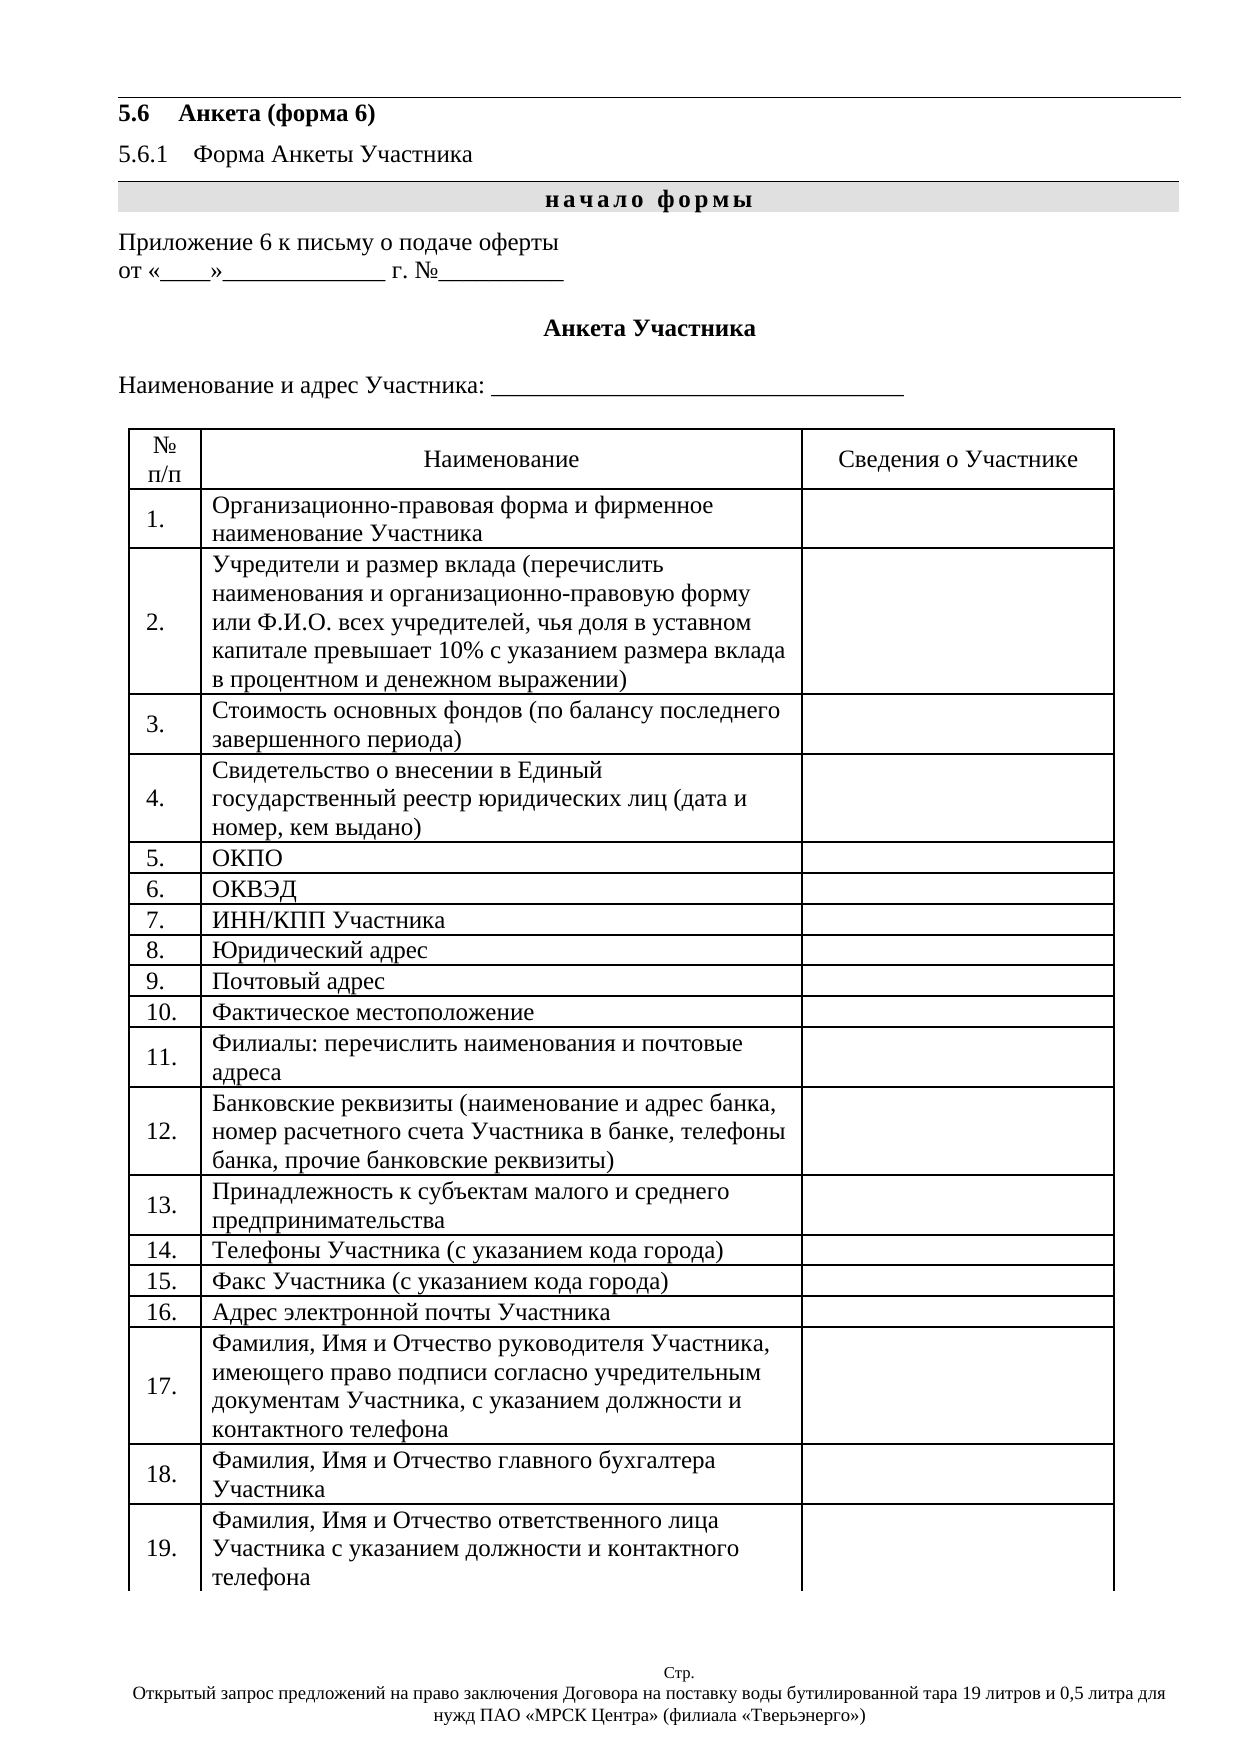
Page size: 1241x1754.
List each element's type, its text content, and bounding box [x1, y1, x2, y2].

table_cell [803, 843, 1113, 872]
table_cell Фактическое местоположение [202, 997, 801, 1026]
table_cell [130, 1297, 200, 1326]
table_cell Учредители и размер вклада (перечислить наименования и организационно-правовую форму или Ф.И.О. всех учредителей, чья доля в уставном капитале превышает 10% с указанием размера вклада в процентном и денежном выражении) [202, 549, 801, 693]
table_cell [803, 1266, 1113, 1295]
table_cell [130, 1028, 200, 1086]
table_cell Юридический адрес [202, 936, 801, 964]
table_cell Стоимость основных фондов (по балансу последнего завершенного периода) [202, 695, 801, 753]
text Приложение 6 к письму о подаче оферты от «____»_____________ г. №__________ [118, 227, 1181, 284]
table_cell Почтовый адрес [202, 966, 801, 995]
table_cell [130, 490, 200, 547]
table_cell [130, 905, 200, 933]
table_cell [130, 549, 200, 693]
table_cell [130, 997, 200, 1026]
text Наименование и адрес Участника: _________________________________ [118, 371, 1181, 399]
table_cell [130, 1328, 200, 1443]
table_cell Телефоны Участника (с указанием кода города) [202, 1236, 801, 1264]
table_cell ИНН/КПП Участника [202, 905, 801, 933]
table_cell ОКПО [202, 843, 801, 872]
subtitle Форма Анкеты Участника [118, 139, 1181, 168]
table_header Сведения о Участнике [803, 430, 1113, 488]
table_cell Факс Участника (с указанием кода города) [202, 1266, 801, 1295]
table_cell Адрес электронной почты Участника [202, 1297, 801, 1326]
table_cell [803, 997, 1113, 1026]
subtitle Анкета (форма 6) [118, 98, 1181, 127]
table_cell [130, 874, 200, 903]
table_cell [803, 1445, 1113, 1503]
table_cell Фамилия, Имя и Отчество ответственного лица Участника с указанием должности и контактного телефона [202, 1505, 801, 1591]
table_cell [130, 936, 200, 964]
table_cell [130, 1266, 200, 1295]
table_cell [803, 1505, 1113, 1591]
table_cell [803, 1236, 1113, 1264]
table_cell [803, 490, 1113, 547]
table_cell [803, 1328, 1113, 1443]
table_cell [803, 1297, 1113, 1326]
table_cell [803, 905, 1113, 933]
table_cell [130, 1445, 200, 1503]
table_cell [803, 1176, 1113, 1233]
table_header № п/п [130, 430, 200, 488]
table_cell [803, 549, 1113, 693]
table_cell Принадлежность к субъектам малого и среднего предпринимательства [202, 1176, 801, 1233]
table_cell Свидетельство о внесении в Единый государственный реестр юридических лиц (дата и номер, кем выдано) [202, 755, 801, 841]
table_cell [803, 695, 1113, 753]
table_cell [803, 966, 1113, 995]
table_cell Фамилия, Имя и Отчество руководителя Участника, имеющего право подписи согласно учредительным документам Участника, с указанием должности и контактного телефона [202, 1328, 801, 1443]
table_cell [803, 755, 1113, 841]
table_cell [803, 1088, 1113, 1174]
table_header Наименование [202, 430, 801, 488]
table_cell ОКВЭД [202, 874, 801, 903]
table_cell [803, 936, 1113, 964]
table_cell [130, 1176, 200, 1233]
table_cell [130, 695, 200, 753]
table_cell [130, 1088, 200, 1174]
table_cell [130, 966, 200, 995]
table_cell [130, 843, 200, 872]
table_cell [130, 1236, 200, 1264]
table_cell [803, 874, 1113, 903]
table_cell Фамилия, Имя и Отчество главного бухгалтера Участника [202, 1445, 801, 1503]
table_cell [130, 755, 200, 841]
table_cell Организационно-правовая форма и фирменное наименование Участника [202, 490, 801, 547]
table_cell Банковские реквизиты (наименование и адрес банка, номер расчетного счета Участника в банке, телефоны банка, прочие банковские реквизиты) [202, 1088, 801, 1174]
text Анкета Участника [118, 313, 1181, 342]
table_cell [130, 1505, 200, 1591]
text начало формы [118, 182, 1179, 212]
table_cell [803, 1028, 1113, 1086]
table_cell Филиалы: перечислить наименования и почтовые адреса [202, 1028, 801, 1086]
